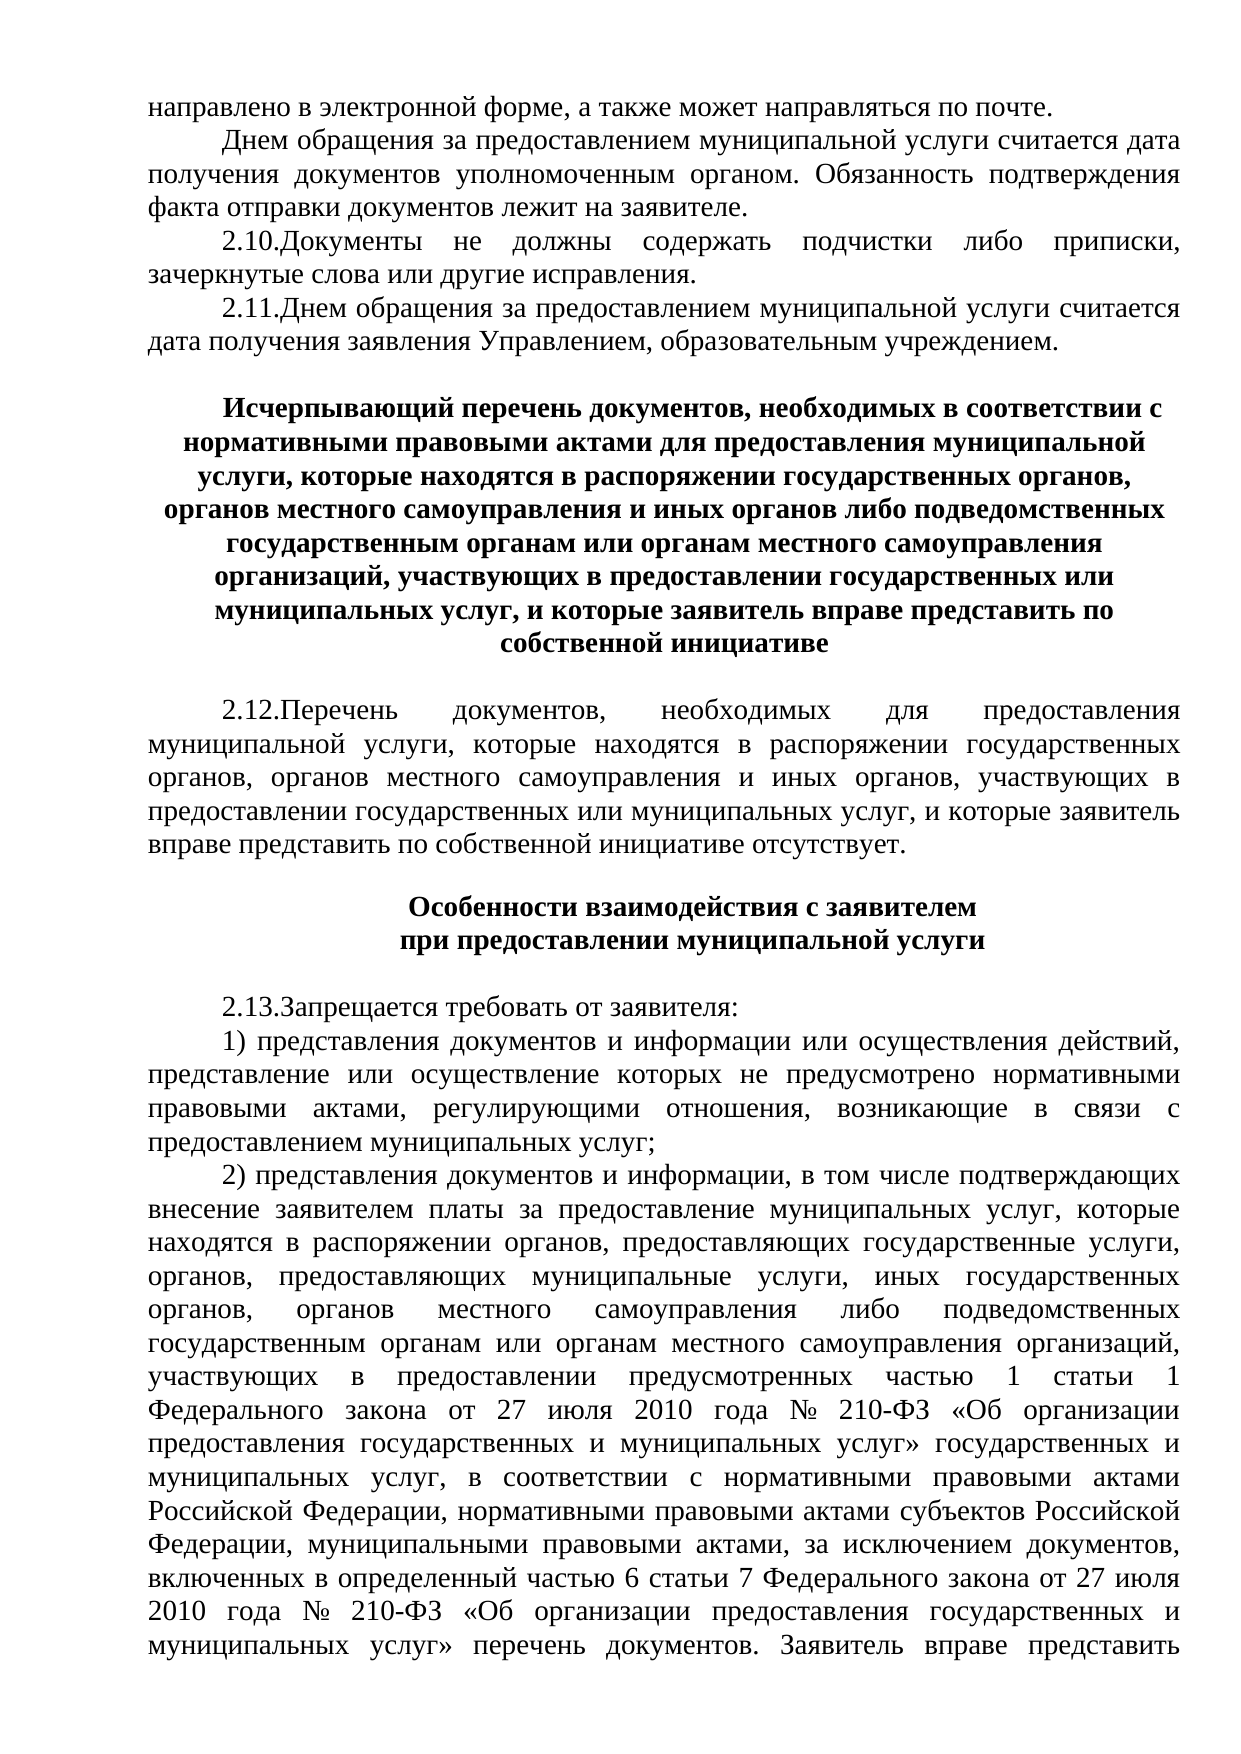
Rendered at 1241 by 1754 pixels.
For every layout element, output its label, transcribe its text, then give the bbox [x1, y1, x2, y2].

text 2.10.Документы не должны содержать подчистки либо приписки, зачеркнутые слова или другие исправления. [148, 223, 1181, 290]
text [148, 89, 1181, 122]
text 1) представления документов и информации или осуществления действий, представление или осуществление которых не предусмотрено нормативными правовыми актами, регулирующими отношения, возникающие в связи с предоставлением муниципальных услуг; [148, 1023, 1181, 1157]
text при предоставлении муниципальной услуги [148, 922, 1181, 956]
text 2.13.Запрещается требовать от заявителя: [148, 989, 1181, 1023]
text Днем обращения за предоставлением муниципальной услуги считается дата получения документов уполномоченным органом. Обязанность подтверждения факта отправки документов лежит на заявителе. [148, 122, 1181, 223]
text 2.11.Днем обращения за предоставлением муниципальной услуги считается дата получения заявления Управлением, образовательным учреждением. [148, 290, 1181, 357]
text Особенности взаимодействия с заявителем [148, 889, 1181, 922]
text Исчерпывающий перечень документов, необходимых в соответствии с нормативными правовыми актами для предоставления муниципальной услуги, которые находятся в распоряжении государственных органов, органов местного самоуправления и иных органов либо подведомственных государственным органам или органам местного самоуправления организаций, участвующих в предоставлении государственных или муниципальных услуг, и которые заявитель вправе представить по собственной инициативе [148, 391, 1181, 659]
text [148, 1157, 1181, 1660]
text 2.12.Перечень документов, необходимых для предоставления муниципальной услуги, которые находятся в распоряжении государственных органов, органов местного самоуправления и иных органов, участвующих в предоставлении государственных или муниципальных услуг, и которые заявитель вправе представить по собственной инициативе отсутствует. [148, 692, 1181, 860]
